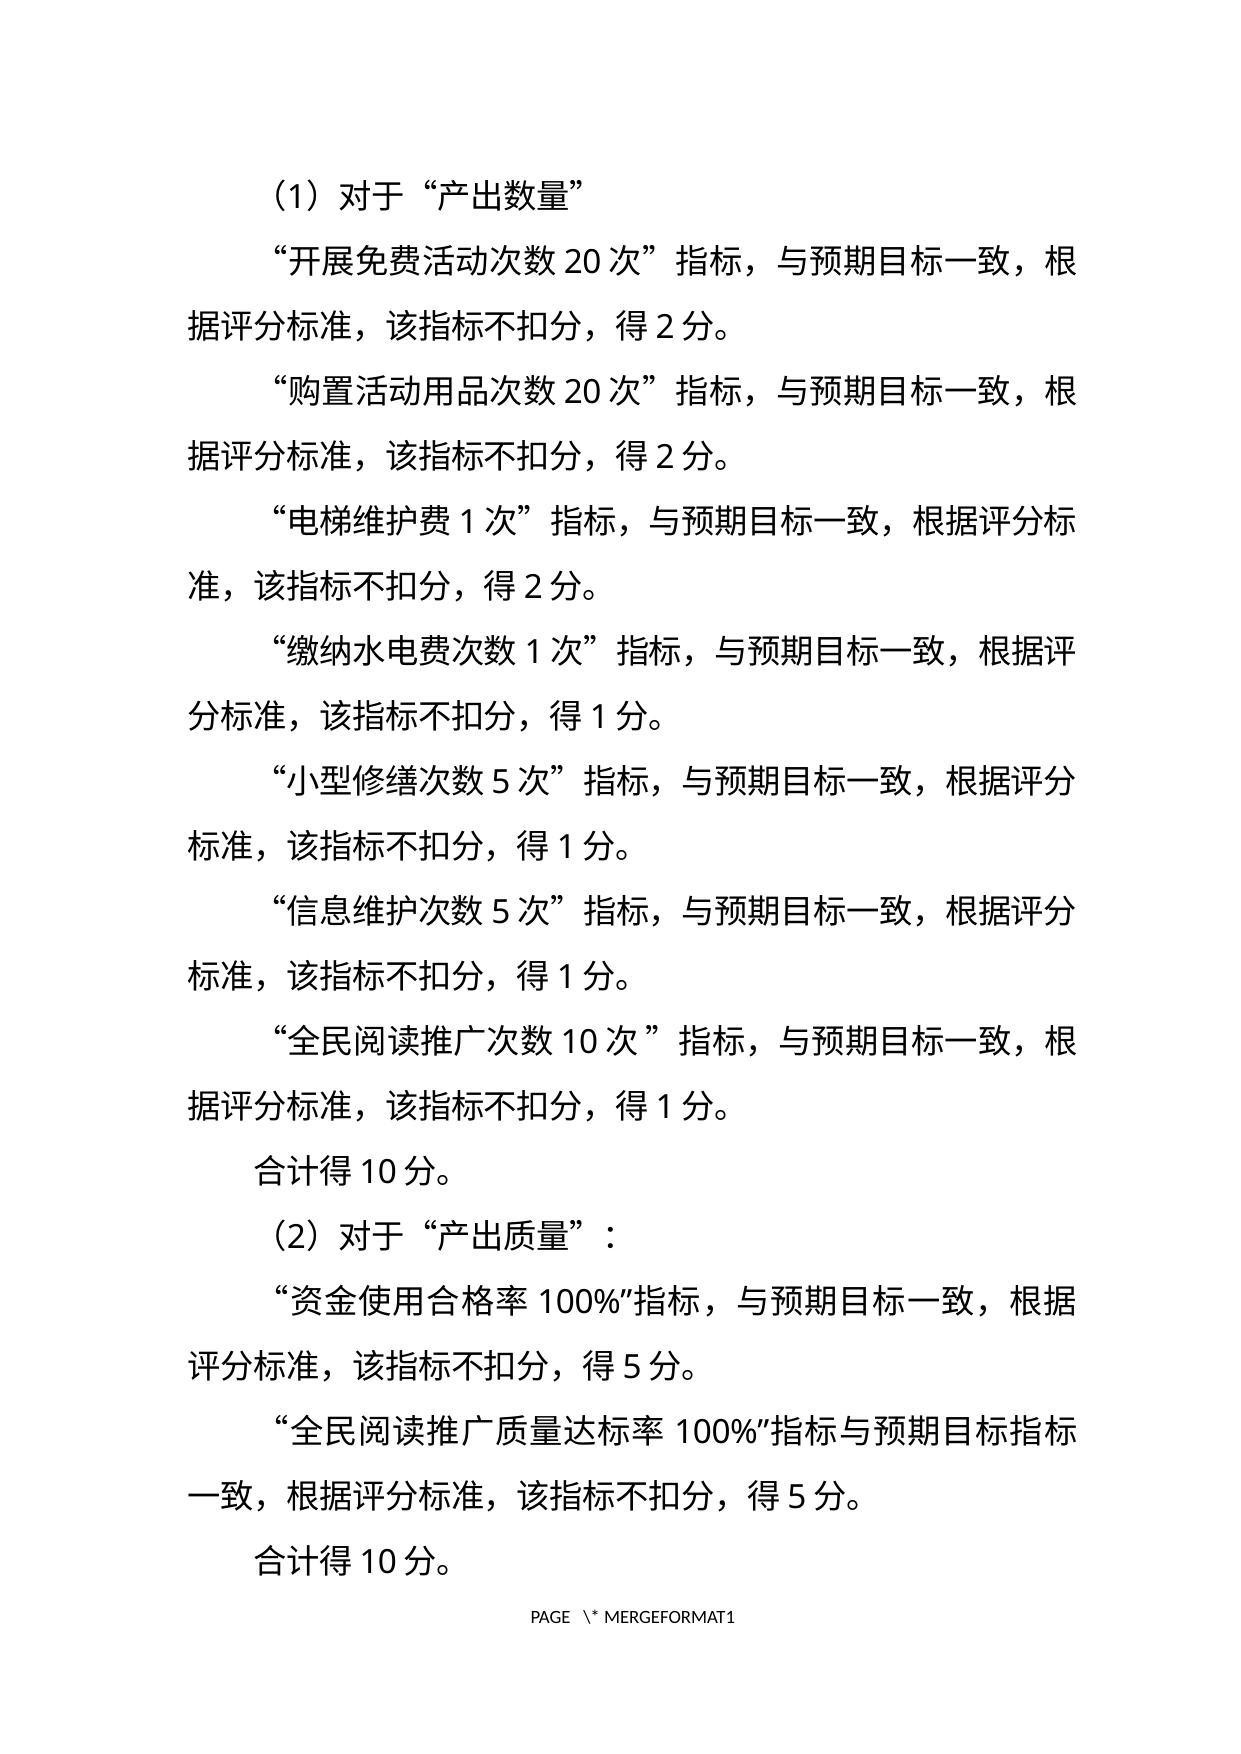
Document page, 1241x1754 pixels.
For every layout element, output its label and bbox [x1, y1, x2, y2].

text [187, 162, 1078, 1592]
